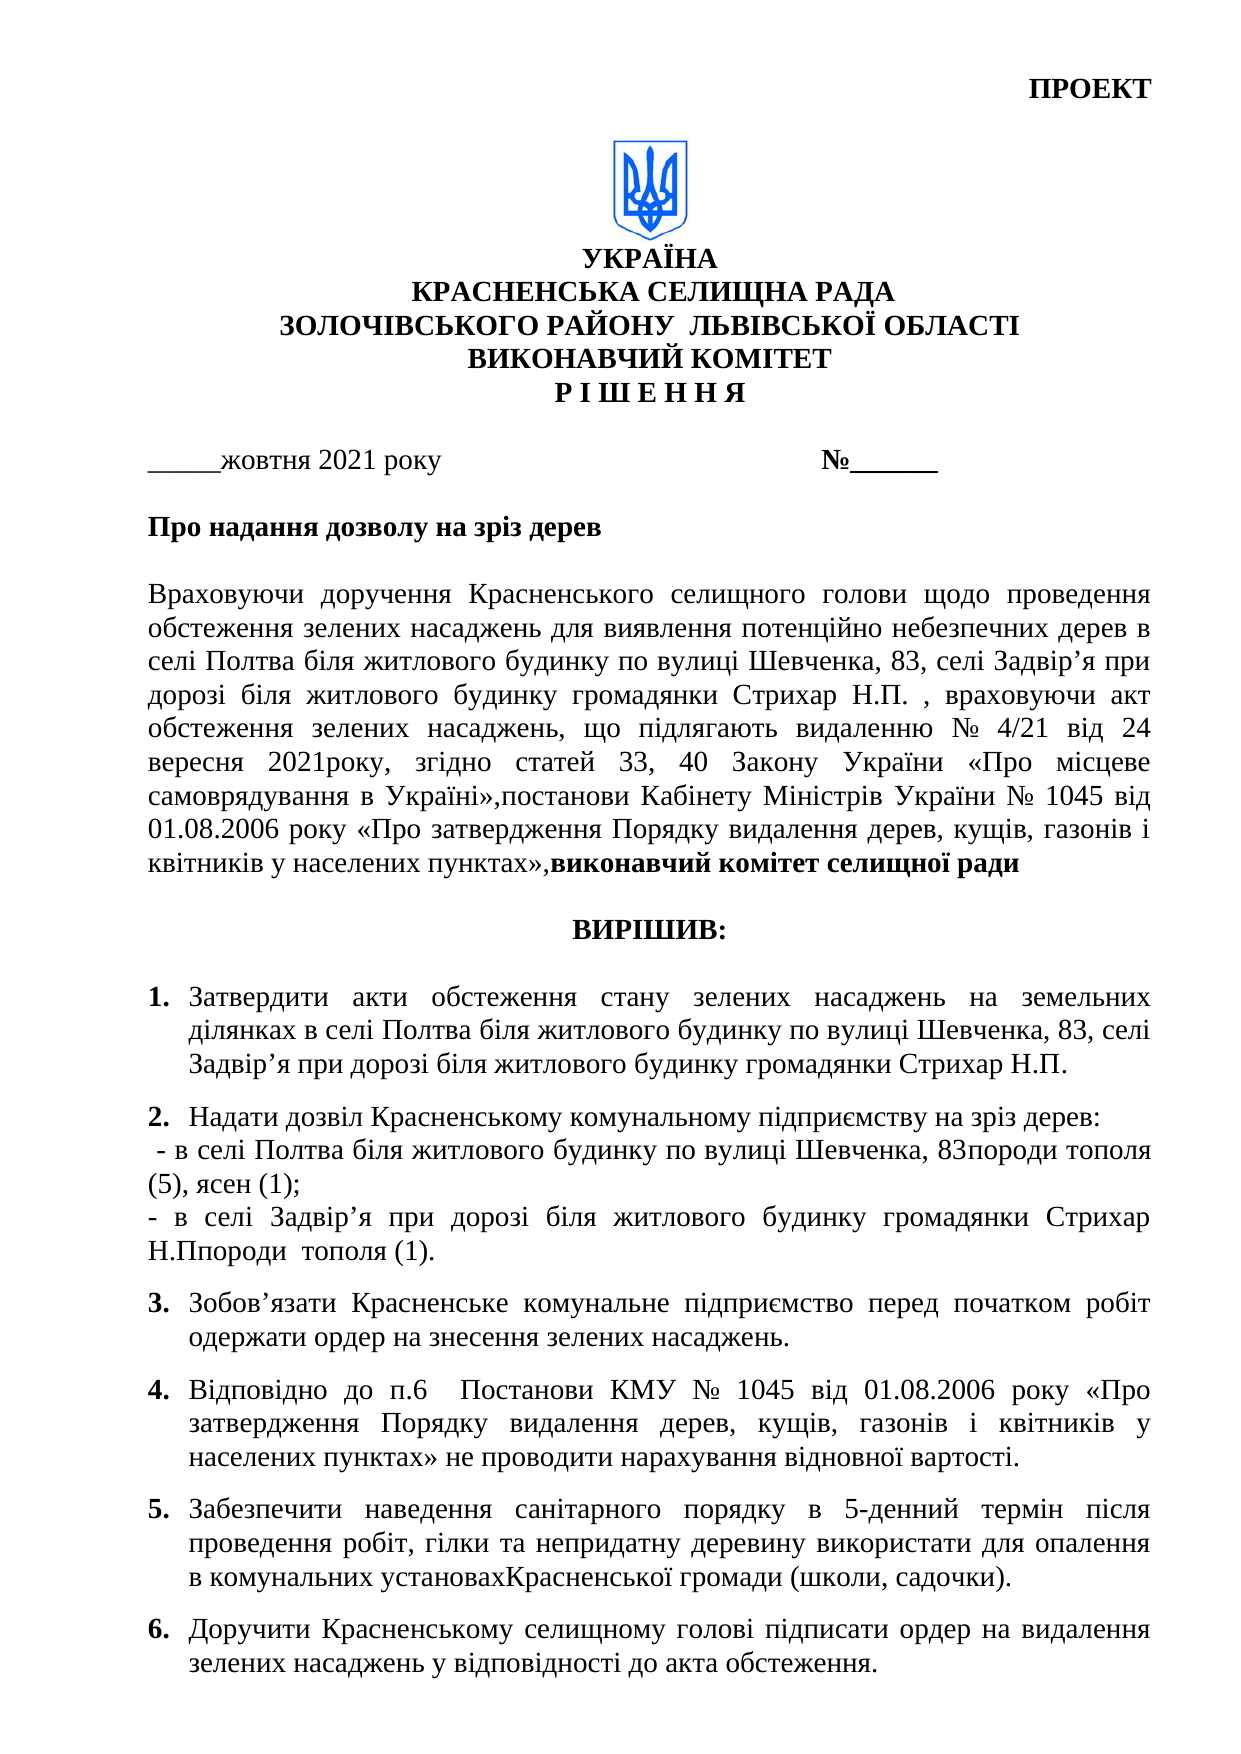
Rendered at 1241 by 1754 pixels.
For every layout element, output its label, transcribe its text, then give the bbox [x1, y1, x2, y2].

list Надати дозвіл Красненському комунальному підприємству на зріз дерев: [148, 1099, 1152, 1132]
text ПРОЕКТ [148, 71, 1152, 104]
list Доручити Красненському селищному голові підписати ордер на видалення зелених насаджень у відповідності до акта обстеження. [148, 1611, 1152, 1678]
list Відповідно до п.6 Постанови КМУ № 1045 від 01.08.2006 року «Про затвердження Порядку видалення дерев, кущів, газонів і квітників у населених пунктах» не проводити нарахування відновної вартості. [148, 1372, 1152, 1472]
text Україна [148, 241, 1152, 274]
list Затвердити акти обстеження стану зелених насаджень на земельних ділянках в селі Полтва біля житлового будинку по вулиці Шевченка, 83, селі Задвір’я при дорозі біля житлового будинку громадянки Стрихар Н.П. [148, 979, 1152, 1079]
list Забезпечити наведення санітарного порядку в 5-денний термін після проведення робіт, гілки та непридатну деревину використати для опалення в комунальних установахКрасненської громади (школи, садочки). [148, 1492, 1152, 1592]
text Враховуючи доручення Красненського селищного голови щодо проведення обстеження зелених насаджень для виявлення потенційно небезпечних дерев в селі Полтва біля житлового будинку по вулиці Шевченка, 83, селі Задвір’я при дорозі біля житлового будинку громадянки Стрихар Н.П. , враховуючи акт обстеження зелених насаджень, що підлягають видаленню № 4/21 від 24 вересня 2021року, згідно статей 33, 40 Закону України «Про місцеве самоврядування в Україні»,постанови Кабінету Міністрів України № 1045 від 01.08.2006 року «Про затвердження Порядку видалення дерев, кущів, газонів і квітників у населених пунктах»,виконавчий комітет селищної ради [148, 576, 1152, 878]
text _____жовтня 2021 року №______ [148, 442, 1152, 476]
text Про надання дозволу на зріз дерев [148, 509, 1152, 543]
list Зобов’язати Красненське комунальне підприємство перед початком робіт одержати ордер на знесення зелених насаджень. [148, 1286, 1152, 1353]
text Р І Ш Е Н Н Я [148, 375, 1152, 409]
text КРАСНЕНСЬКА СЕЛИЩНА РАДА [148, 274, 1152, 308]
text ЗОЛОЧІВСЬКОГО РАЙОНУ ЛЬВІВСЬКОЇ ОБЛАСТІ [148, 308, 1152, 342]
text ВИКОНАВЧИЙ КОМІТЕТ [148, 342, 1152, 375]
text - в селі Полтва біля житлового будинку по вулиці Шевченка, 83породи тополя (5), ясен (1); [148, 1132, 1152, 1199]
text - в селі Задвір’я при дорозі біля житлового будинку громадянки Стрихар Н.Ппороди тополя (1). [148, 1199, 1152, 1266]
text ВИРІШИВ: [148, 912, 1152, 945]
picture [610, 137, 689, 241]
